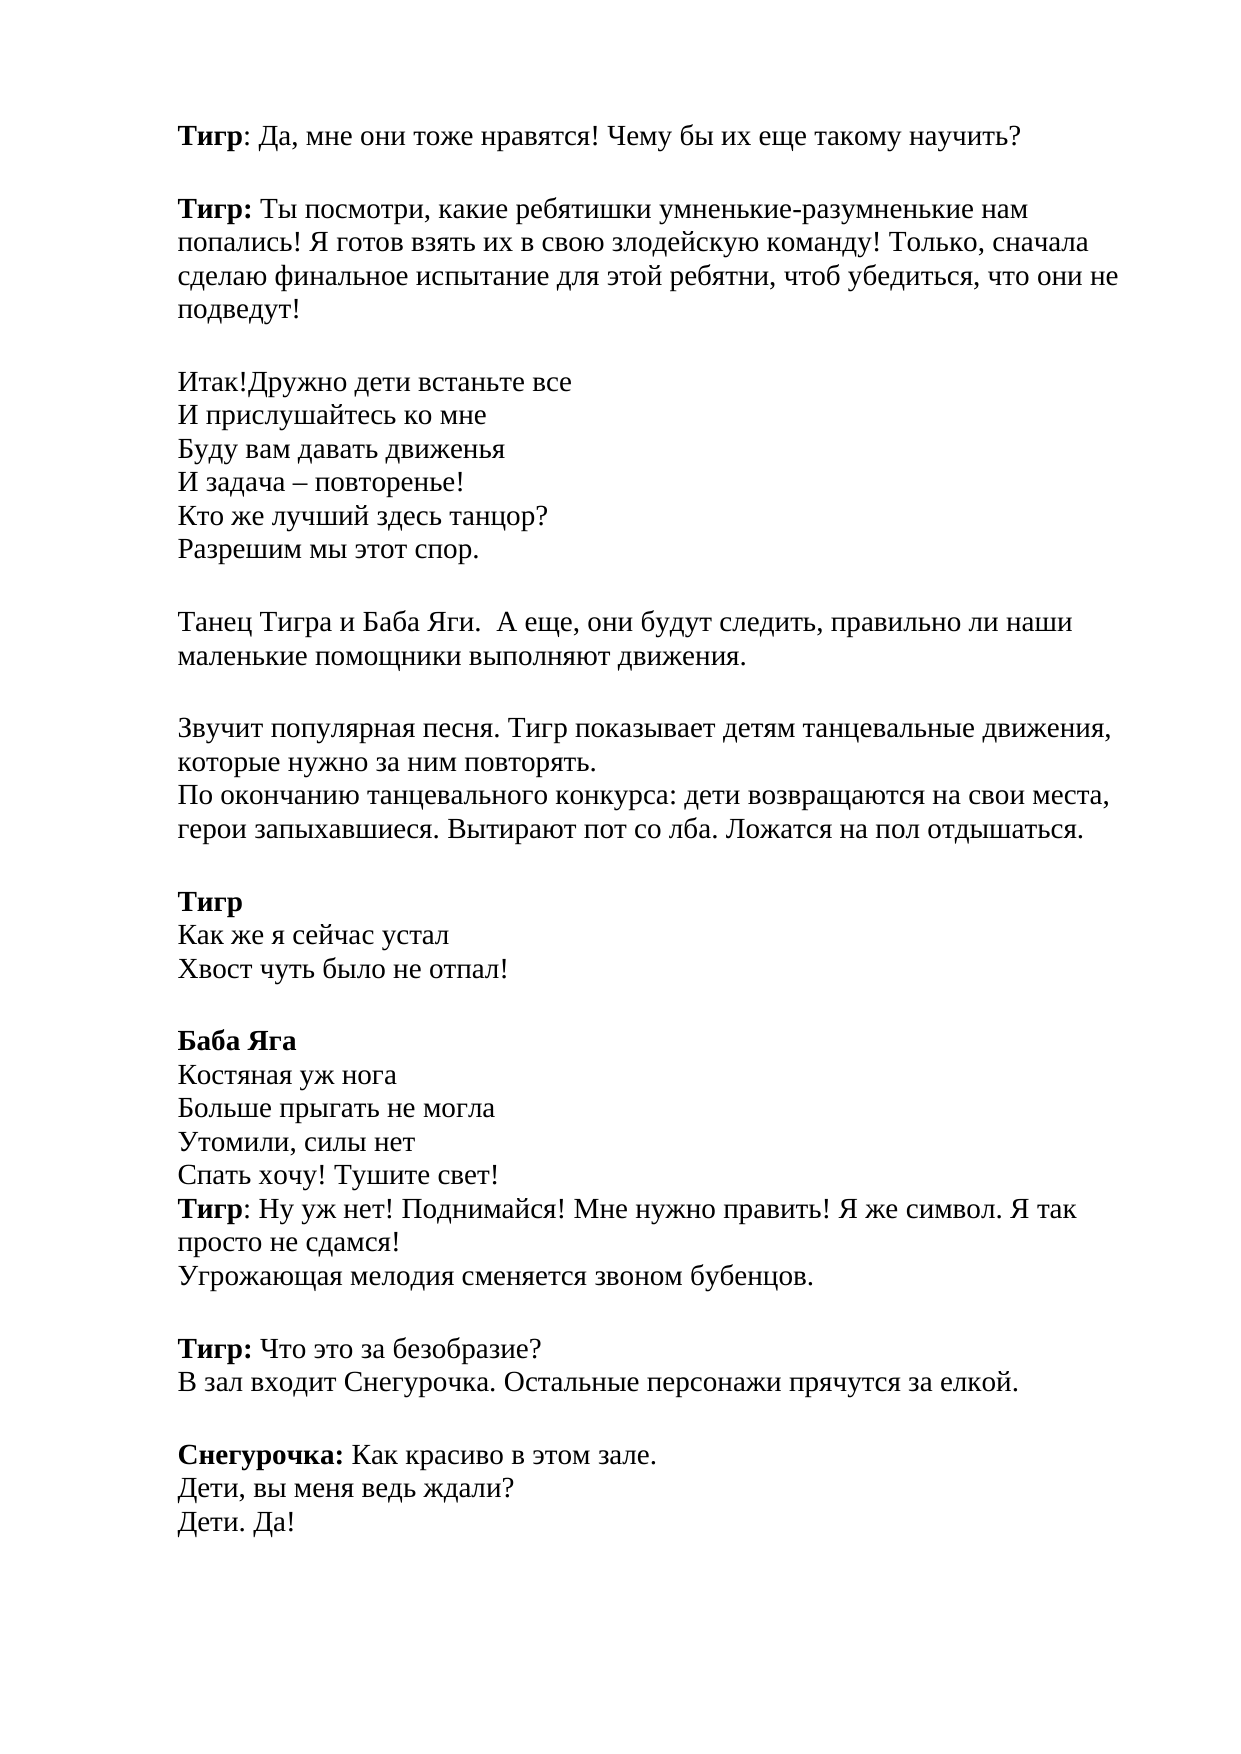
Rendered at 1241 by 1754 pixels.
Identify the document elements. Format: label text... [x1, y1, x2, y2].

text Снегурочка: Как красиво в этом зале. Дети, вы меня ведь ждали? Дети. Да! [177, 1437, 1152, 1537]
text Тигр: Что это за безобразие? В зал входит Снегурочка. Остальные персонажи прячутся за елкой. [177, 1331, 1152, 1398]
text Итак!Дружно дети встаньте все И прислушайтесь ко мне Буду вам давать движенья И задача – повторенье! Кто же лучший здесь танцор? Разрешим мы этот спор. [177, 364, 1152, 565]
text Тигр: Да, мне они тоже нравятся! Чему бы их еще такому научить? [177, 118, 1152, 152]
text Тигр Как же я сейчас устал Хвост чуть было не отпал! [177, 884, 1152, 984]
text Звучит популярная песня. Тигр показывает детям танцевальные движения, которые нужно за ним повторять. По окончанию танцевального конкурса: дети возвращаются на свои места, герои запыхавшиеся. Вытирают пот со лба. Ложатся на пол отдышаться. [177, 710, 1152, 844]
text Утомили, силы нет Спать хочу! Тушите свет! [177, 1124, 1152, 1191]
text Танец Тигра и Баба Яги. А еще, они будут следить, правильно ли наши маленькие помощники выполняют движения. [177, 604, 1152, 671]
text Баба Яга Костяная уж нога Больше прыгать не могла [177, 1023, 1152, 1124]
text Тигр: Ты посмотри, какие ребятишки умненькие-разумненькие нам попались! Я готов взять их в свою злодейскую команду! Только, сначала сделаю финальное испытание для этой ребятни, чтоб убедиться, что они не подведут! [177, 191, 1152, 325]
text Тигр: Ну уж нет! Поднимайся! Мне нужно править! Я же символ. Я так просто не сдамся! Угрожающая мелодия сменяется звоном бубенцов. [177, 1191, 1152, 1292]
